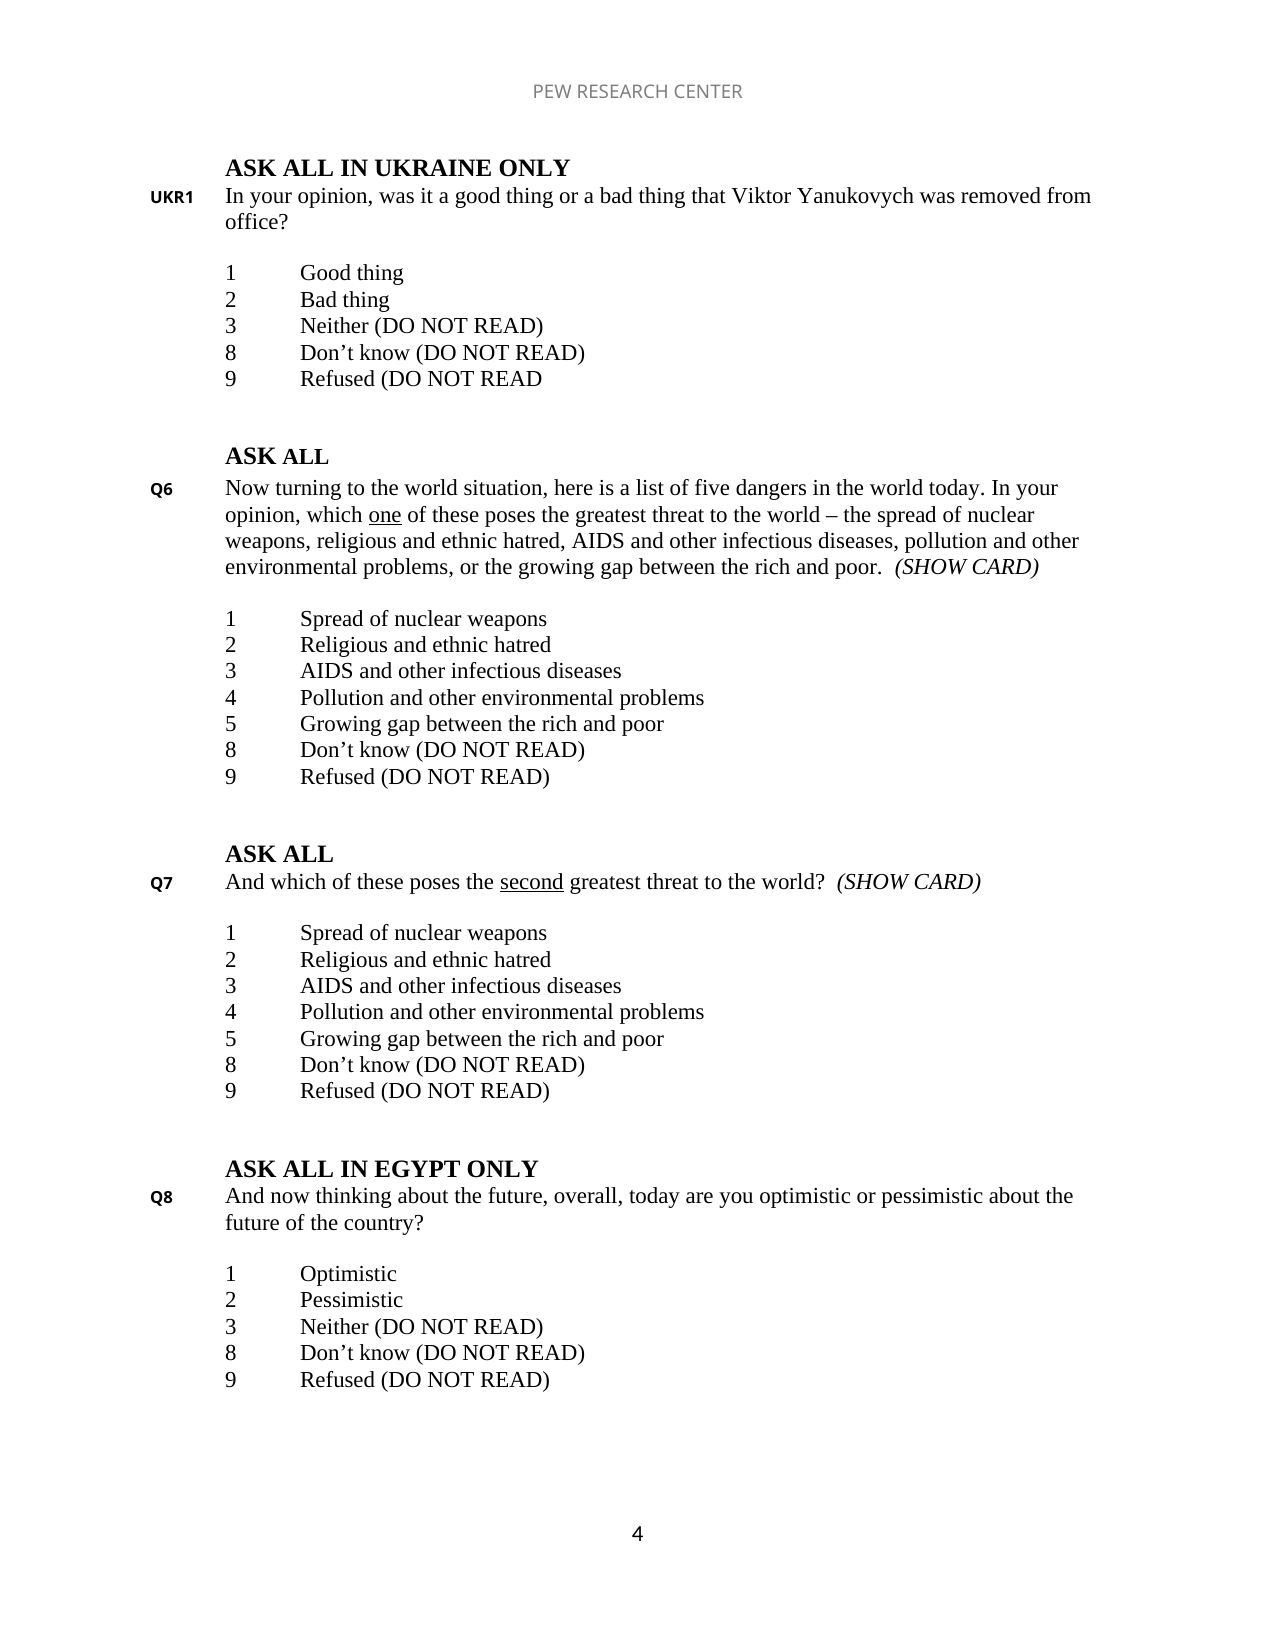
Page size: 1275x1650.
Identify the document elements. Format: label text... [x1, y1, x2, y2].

text 2 Religious and ethnic hatred [225, 631, 1125, 657]
text Q7 And which of these poses the second greatest threat to the world? (SHOW CARD) [150, 868, 1125, 894]
text 8 Don’t know (DO NOT READ) [225, 1339, 1125, 1366]
text 5 Growing gap between the rich and poor [225, 1025, 1125, 1051]
text UKR1 In your opinion, was it a good thing or a bad thing that Viktor Yanukovych was removed from office? [150, 182, 1125, 234]
text 1 Spread of nuclear weapons [225, 919, 1125, 946]
text ASK ALL IN UKRAINE ONLY [225, 153, 1125, 182]
text 2 Pessimistic [225, 1287, 1125, 1313]
text 8 Don’t know (DO NOT READ) [225, 338, 1125, 365]
text 3 AIDS and other infectious diseases [225, 972, 1125, 998]
text 5 Growing gap between the rich and poor [225, 710, 1125, 736]
text 9 Refused (DO NOT READ [225, 365, 1125, 391]
text 1 Good thing [225, 259, 1125, 286]
text 3 Neither (DO NOT READ) [225, 312, 1125, 338]
text 3 Neither (DO NOT READ) [225, 1313, 1125, 1339]
text ASK ALL [225, 839, 1125, 868]
text 4 Pollution and other environmental problems [225, 998, 1125, 1025]
text ASK ALL IN EGYPT ONLY [225, 1154, 1125, 1182]
text 3 AIDS and other infectious diseases [225, 657, 1125, 684]
text 8 Don’t know (DO NOT READ) [225, 1051, 1125, 1077]
text 9 Refused (DO NOT READ) [225, 1077, 1125, 1104]
text 2 Religious and ethnic hatred [225, 946, 1125, 972]
text 2 Bad thing [225, 286, 1125, 312]
text Q8 And now thinking about the future, overall, today are you optimistic or pessimistic about the future of the country? [150, 1182, 1125, 1235]
text 8 Don’t know (DO NOT READ) [225, 736, 1125, 763]
text 1 Optimistic [225, 1260, 1125, 1287]
text Q6 Now turning to the world situation, here is a list of five dangers in the world today. In your opinion, which one of these poses the greatest threat to the world – the spread of nuclear weapons, religious and ethnic hatred, AIDS and other infectious diseases, pollution and other environmental problems, or the growing gap between the rich and poor. (SHOW CARD) [150, 474, 1125, 580]
text 1 Spread of nuclear weapons [225, 605, 1125, 631]
text 9 Refused (DO NOT READ) [225, 1366, 1125, 1392]
text ASK ALL [225, 441, 1125, 470]
text 9 Refused (DO NOT READ) [225, 763, 1125, 789]
text 4 Pollution and other environmental problems [225, 684, 1125, 710]
